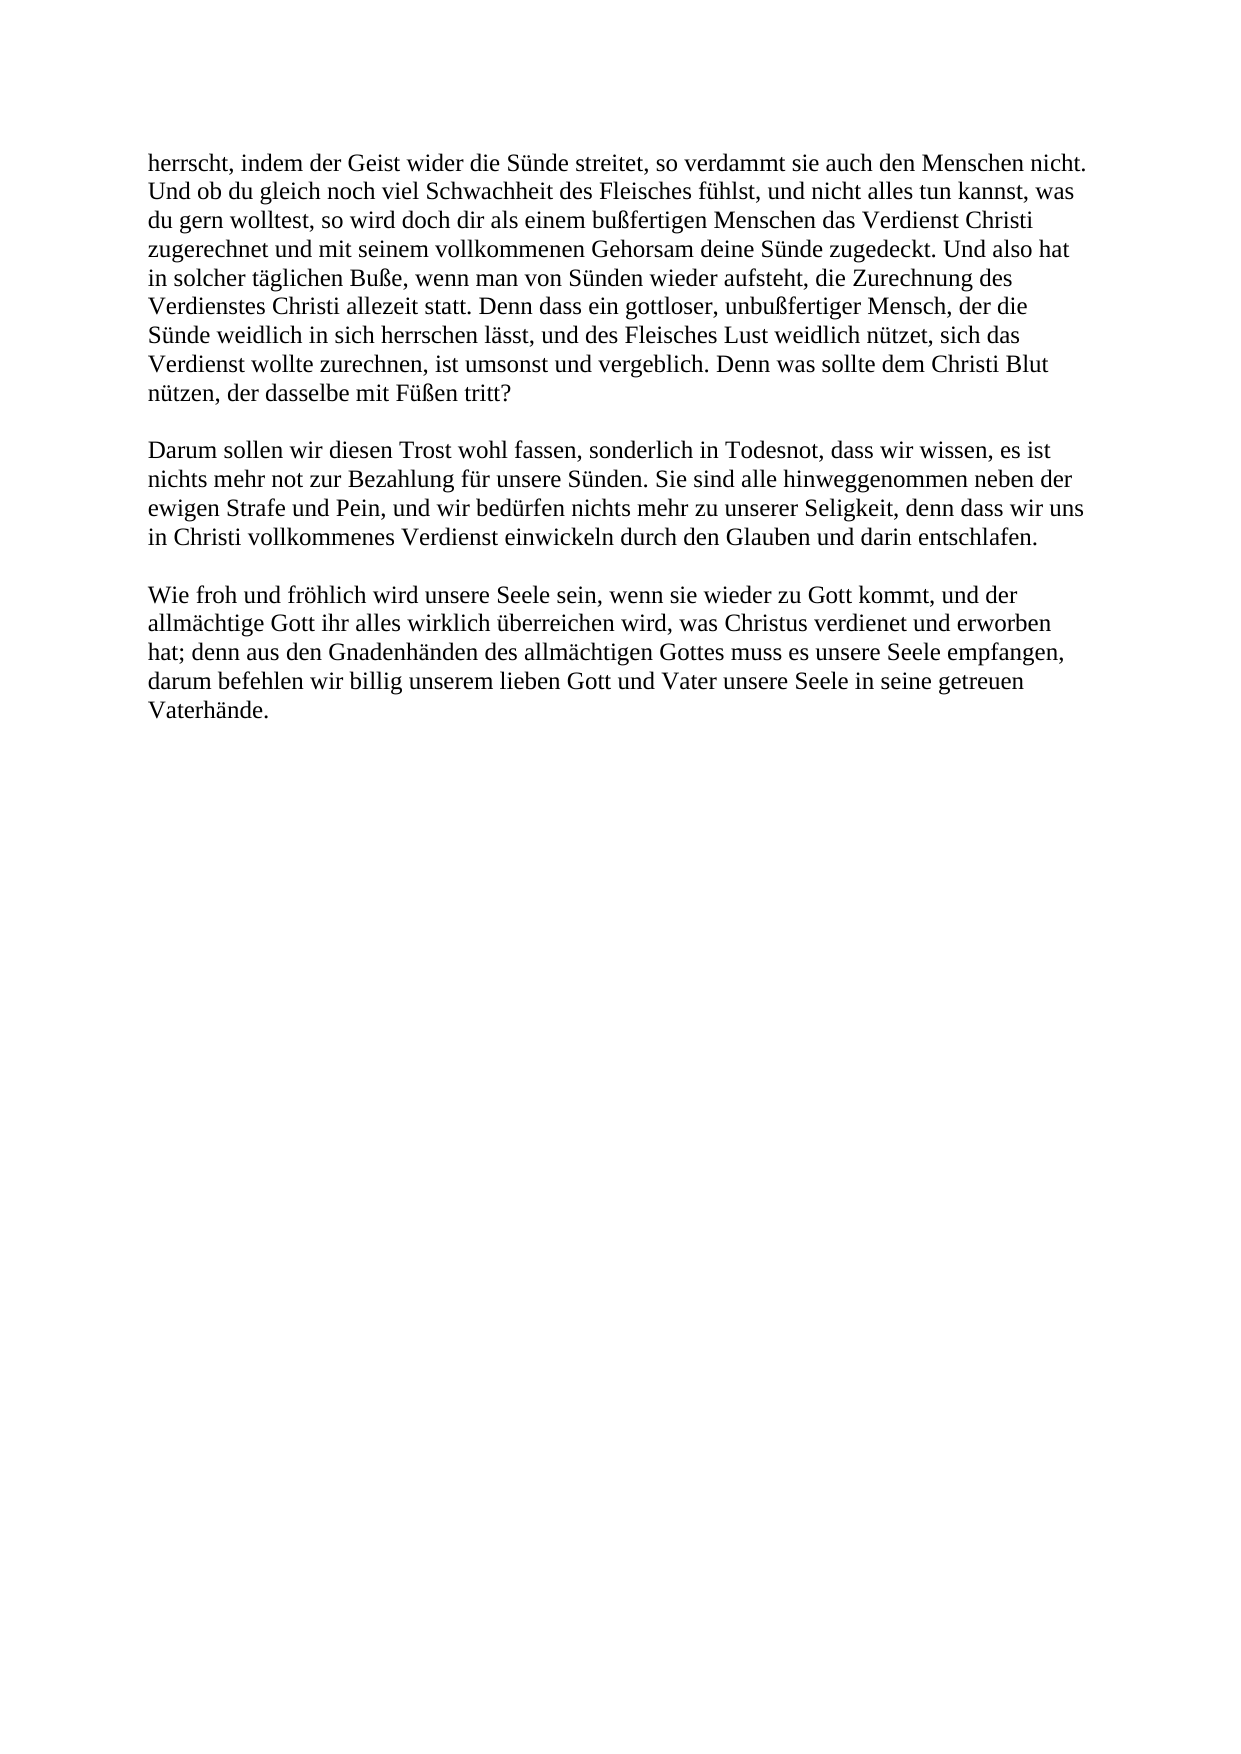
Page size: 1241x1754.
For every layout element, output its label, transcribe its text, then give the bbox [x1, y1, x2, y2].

text Wie froh und fröhlich wird unsere Seele sein, wenn sie wieder zu Gott kommt, und der allmächtige Gott ihr alles wirklich überreichen wird, was Christus verdienet und erworben hat; denn aus den Gnadenhänden des allmächtigen Gottes muss es unsere Seele empfangen, darum befehlen wir billig unserem lieben Gott und Vater unsere Seele in seine getreuen Vaterhände. [148, 580, 1093, 723]
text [148, 148, 1093, 406]
text Darum sollen wir diesen Trost wohl fassen, sonderlich in Todesnot, dass wir wissen, es ist nichts mehr not zur Bezahlung für unsere Sünden. Sie sind alle hinweggenommen neben der ewigen Strafe und Pein, und wir bedürfen nichts mehr zu unserer Seligkeit, denn dass wir uns in Christi vollkommenes Verdienst einwickeln durch den Glauben und darin entschlafen. [148, 436, 1093, 551]
